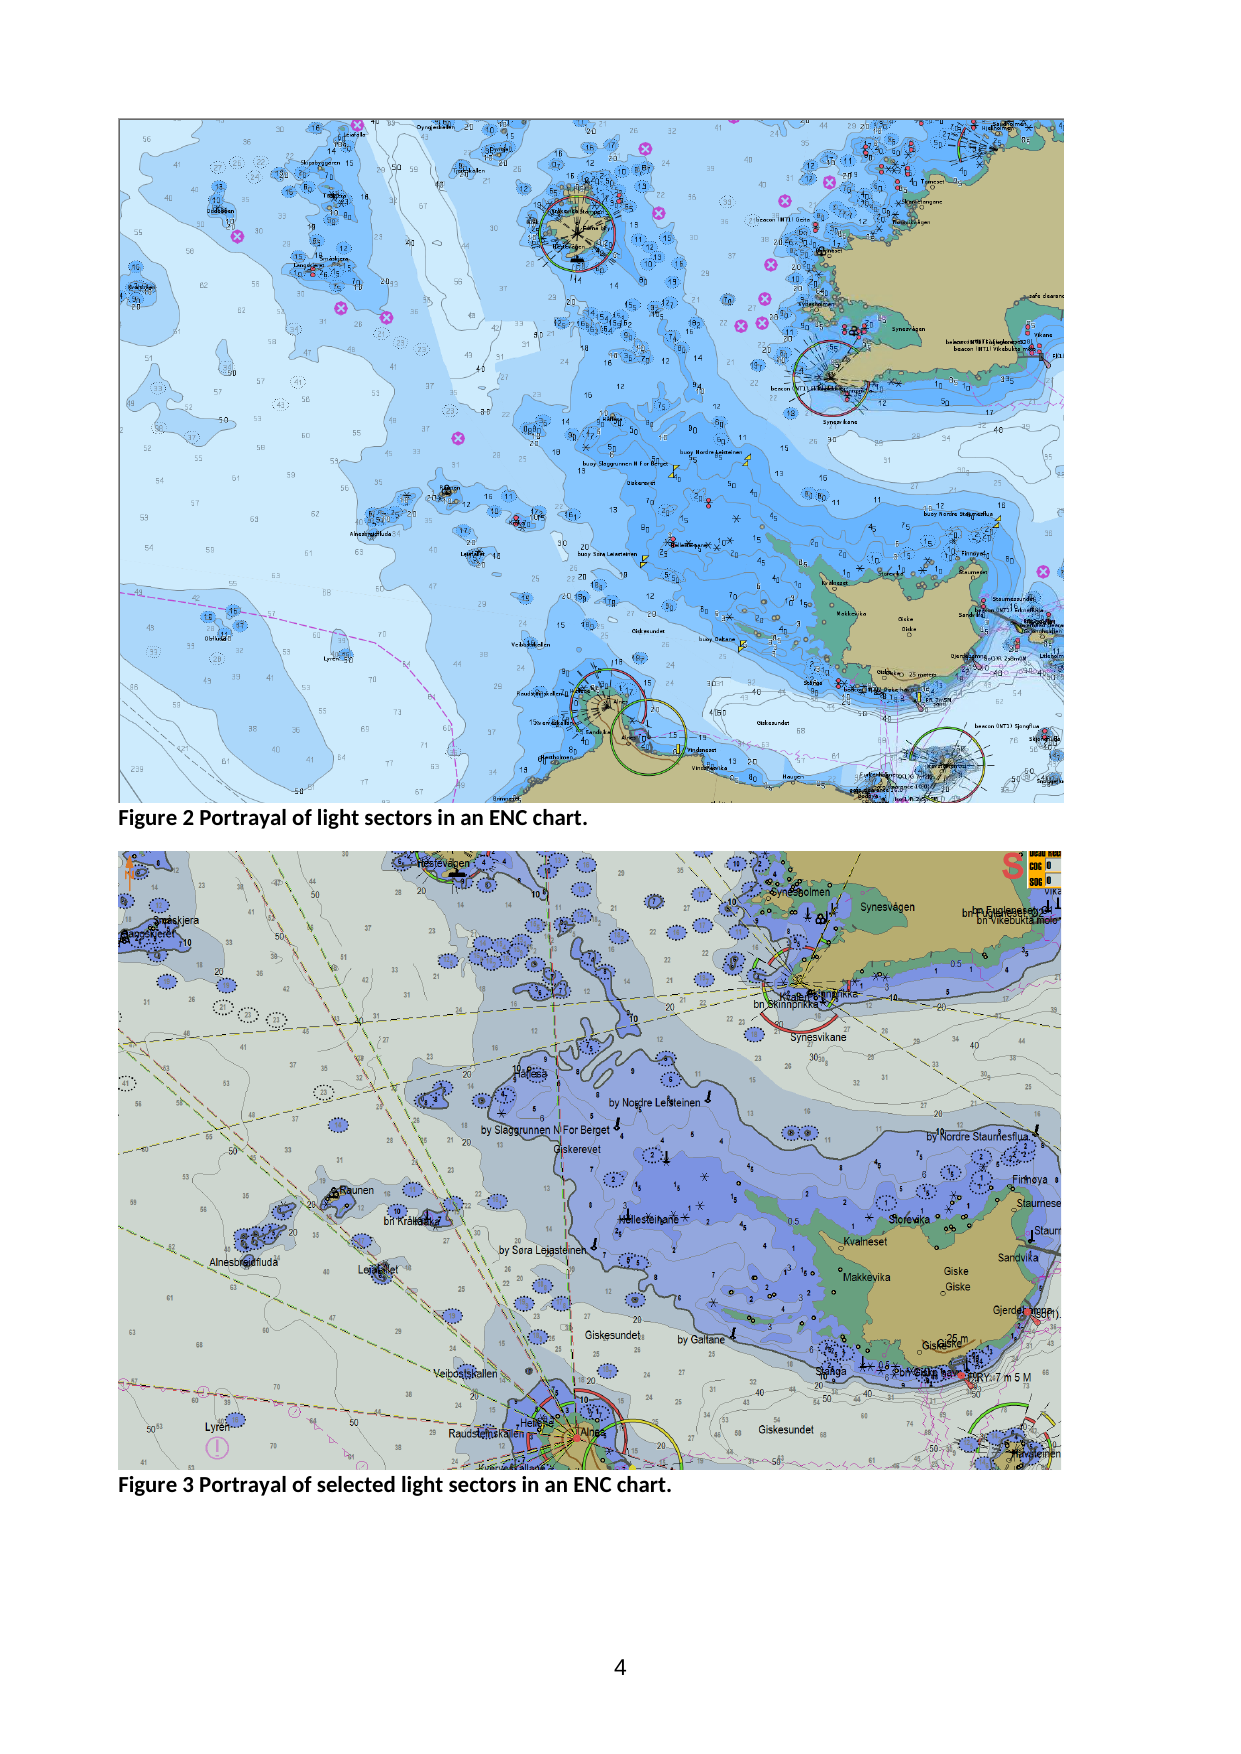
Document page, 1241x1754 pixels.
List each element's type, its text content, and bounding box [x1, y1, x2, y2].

text Figure 3 Portrayal of selected light sectors in an ENC chart. [118, 1470, 1122, 1498]
text Figure 2 Portrayal of light sectors in an ENC chart. [118, 803, 1122, 831]
picture [118, 118, 1064, 803]
picture [118, 851, 1062, 1470]
